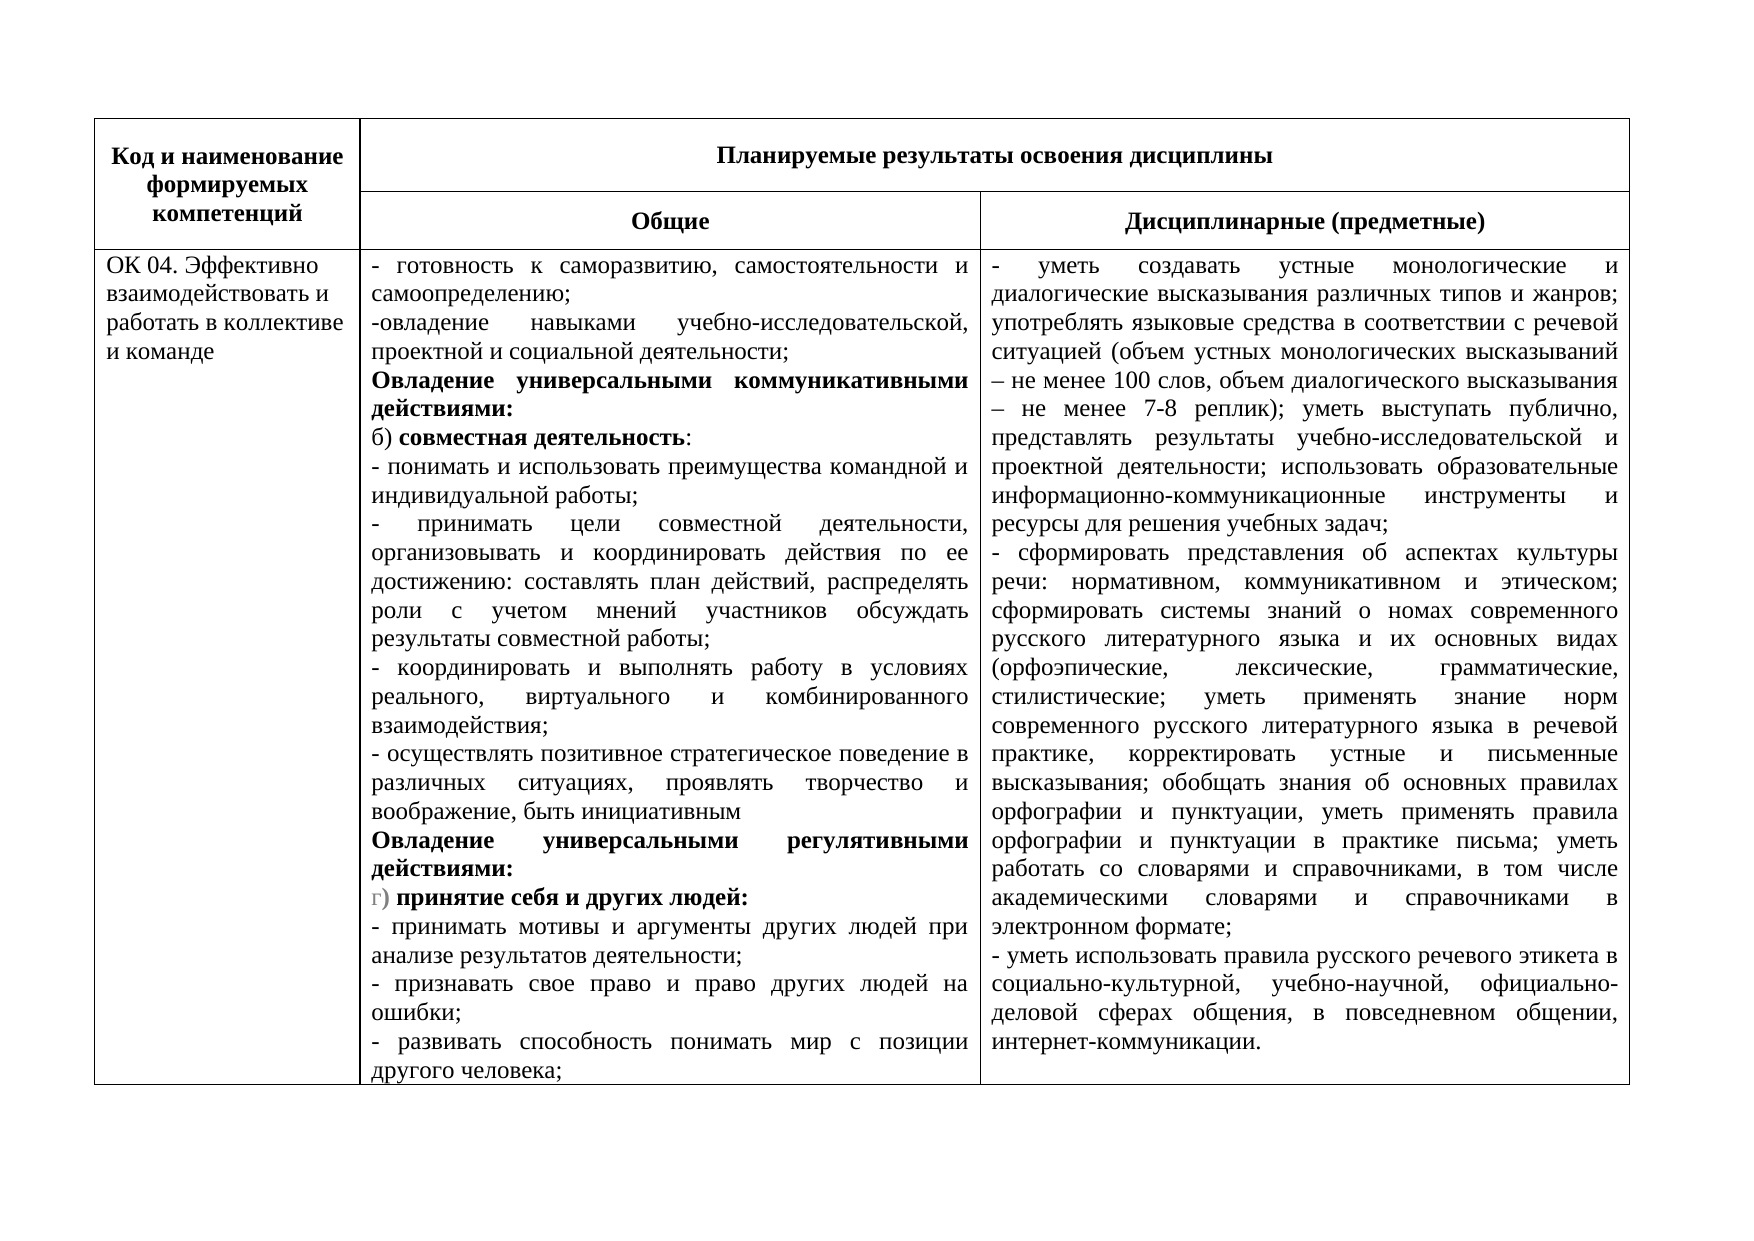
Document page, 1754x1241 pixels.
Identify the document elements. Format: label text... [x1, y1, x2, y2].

table_header Код и наименование формируемых компетенций [95, 119, 359, 249]
table_cell - уметь создавать устные монологические и диалогические высказывания различных типов и жанров; употреблять языковые средства в соответствии с речевой ситуацией (объем устных монологических высказываний – не менее 100 слов, объем диалогического высказывания – не менее 7-8 реплик); уметь выступать публично, представлять результаты учебно-исследовательской и проектной деятельности; использовать образовательные информационно-коммуникационные инструменты и ресурсы для решения учебных задач; - сформировать представления об аспектах культуры речи: нормативном, коммуникативном и этическом; сформировать системы знаний о номах современного русского литературного языка и их основных видах (орфоэпические, лексические, грамматические, стилистические; уметь применять знание норм современного русского литературного языка в речевой практике, корректировать устные и письменные высказывания; обобщать знания об основных правилах орфографии и пунктуации, уметь применять правила орфографии и пунктуации в практике письма; уметь работать со словарями и справочниками, в том числе академическими словарями и справочниками в электронном формате; - уметь использовать правила русского речевого этикета в социально-культурной, учебно-научной, официально-деловой сферах общения, в повседневном общении, интернет-коммуникации. [981, 250, 1629, 1083]
table_cell - готовность к саморазвитию, самостоятельности и самоопределению; -овладение навыками учебно-исследовательской, проектной и социальной деятельности; Овладение универсальными коммуникативными действиями: б) совместная деятельность: - понимать и использовать преимущества командной и индивидуальной работы; - принимать цели совместной деятельности, организовывать и координировать действия по ее достижению: составлять план действий, распределять роли с учетом мнений участников обсуждать результаты совместной работы; - координировать и выполнять работу в условиях реального, виртуального и комбинированного взаимодействия; - осуществлять позитивное стратегическое поведение в различных ситуациях, проявлять творчество и воображение, быть инициативным Овладение универсальными регулятивными действиями: г) принятие себя и других людей: - принимать мотивы и аргументы других людей при анализе результатов деятельности; - признавать свое право и право других людей на ошибки; - развивать способность понимать мир с позиции другого человека; [361, 250, 980, 1083]
table_cell Общие [361, 192, 980, 249]
table_header Планируемые результаты освоения дисциплины [361, 119, 1629, 191]
table_cell Дисциплинарные (предметные) [981, 192, 1629, 249]
table_cell ОК 04. Эффективно взаимодействовать и работать в коллективе и команде [95, 250, 359, 1083]
